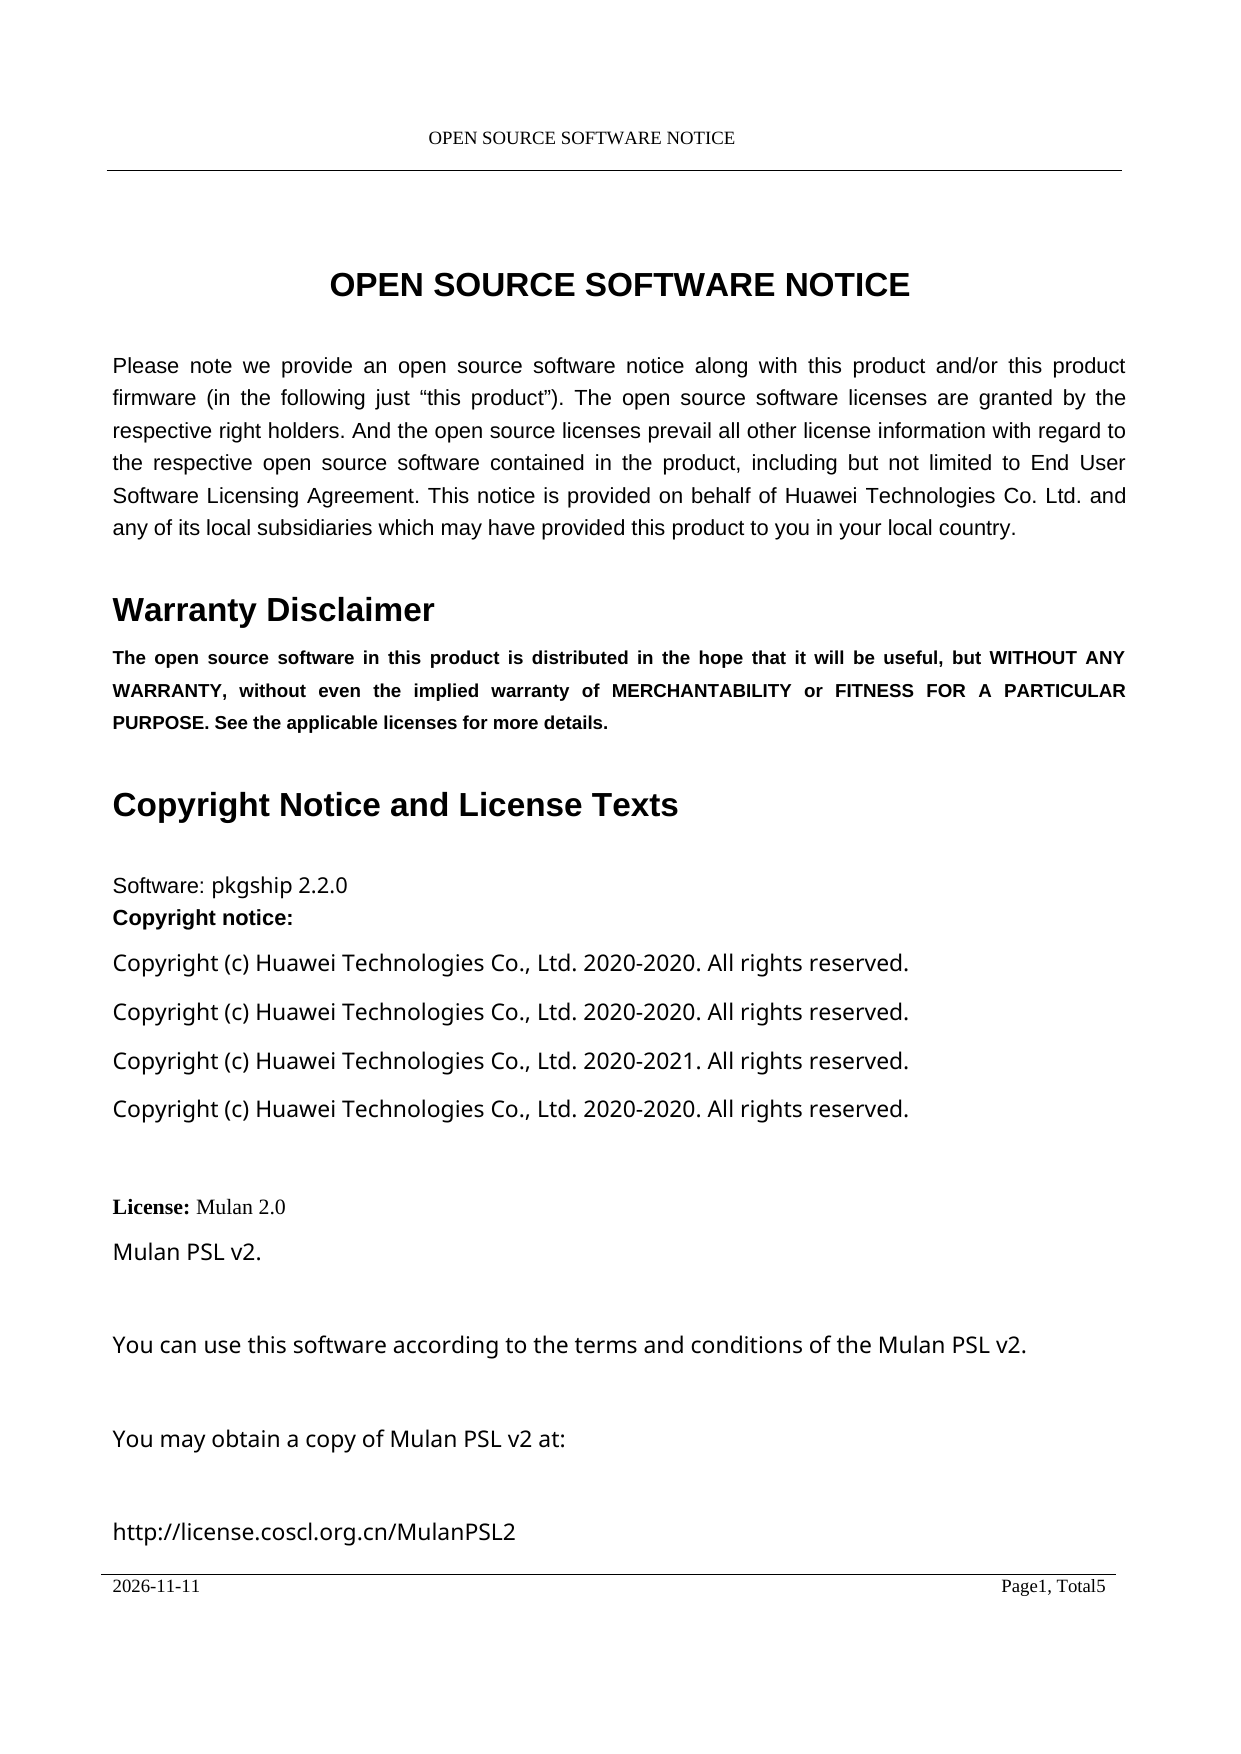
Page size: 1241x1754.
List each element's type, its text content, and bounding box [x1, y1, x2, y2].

text Mulan PSL v2. [112, 1235, 1128, 1268]
text Warranty Disclaimer [112, 576, 1128, 641]
text Please note we provide an open source software notice along with this product and/or this product firmware (in the following just “this product”). The open source software licenses are granted by the respective right holders. And the open source licenses prevail all other license information with regard to the respective open source software contained in the product, including but not limited to End User Software Licensing Agreement. This notice is provided on behalf of Huawei Technologies Co. Ltd. and any of its local subsidiaries which may have provided this product to you in your local country. [112, 349, 1128, 544]
text Software: pkgship 2.2.0 [112, 869, 1128, 901]
text http://license.coscl.org.cn/MulanPSL2 [112, 1515, 1128, 1548]
text You can use this software according to the terms and conditions of the Mulan PSL v2. [112, 1329, 1128, 1361]
text Copyright notice: [112, 901, 1128, 934]
text Copyright Notice and License Texts [112, 771, 1128, 836]
text The open source software in this product is distributed in the hope that it will be useful, but WITHOUT ANY WARRANTY, without even the implied warranty of MERCHANTABILITY or FITNESS FOR A PARTICULAR PURPOSE. See the applicable licenses for more details. [112, 641, 1128, 739]
text Copyright (c) Huawei Technologies Co., Ltd. 2020-2020. All rights reserved. Copyright (c) Huawei Technologies Co., Ltd. 2020-2020. All rights reserved. Copyright (c) Huawei Technologies Co., Ltd. 2020-2021. All rights reserved. Copyright (c) Huawei Technologies Co., Ltd. 2020-2020. All rights reserved. [112, 947, 1128, 1174]
text License: Mulan 2.0 [112, 1190, 1128, 1223]
text OPEN SOURCE SOFTWARE NOTICE [112, 251, 1128, 316]
text You may obtain a copy of Mulan PSL v2 at: [112, 1422, 1128, 1454]
